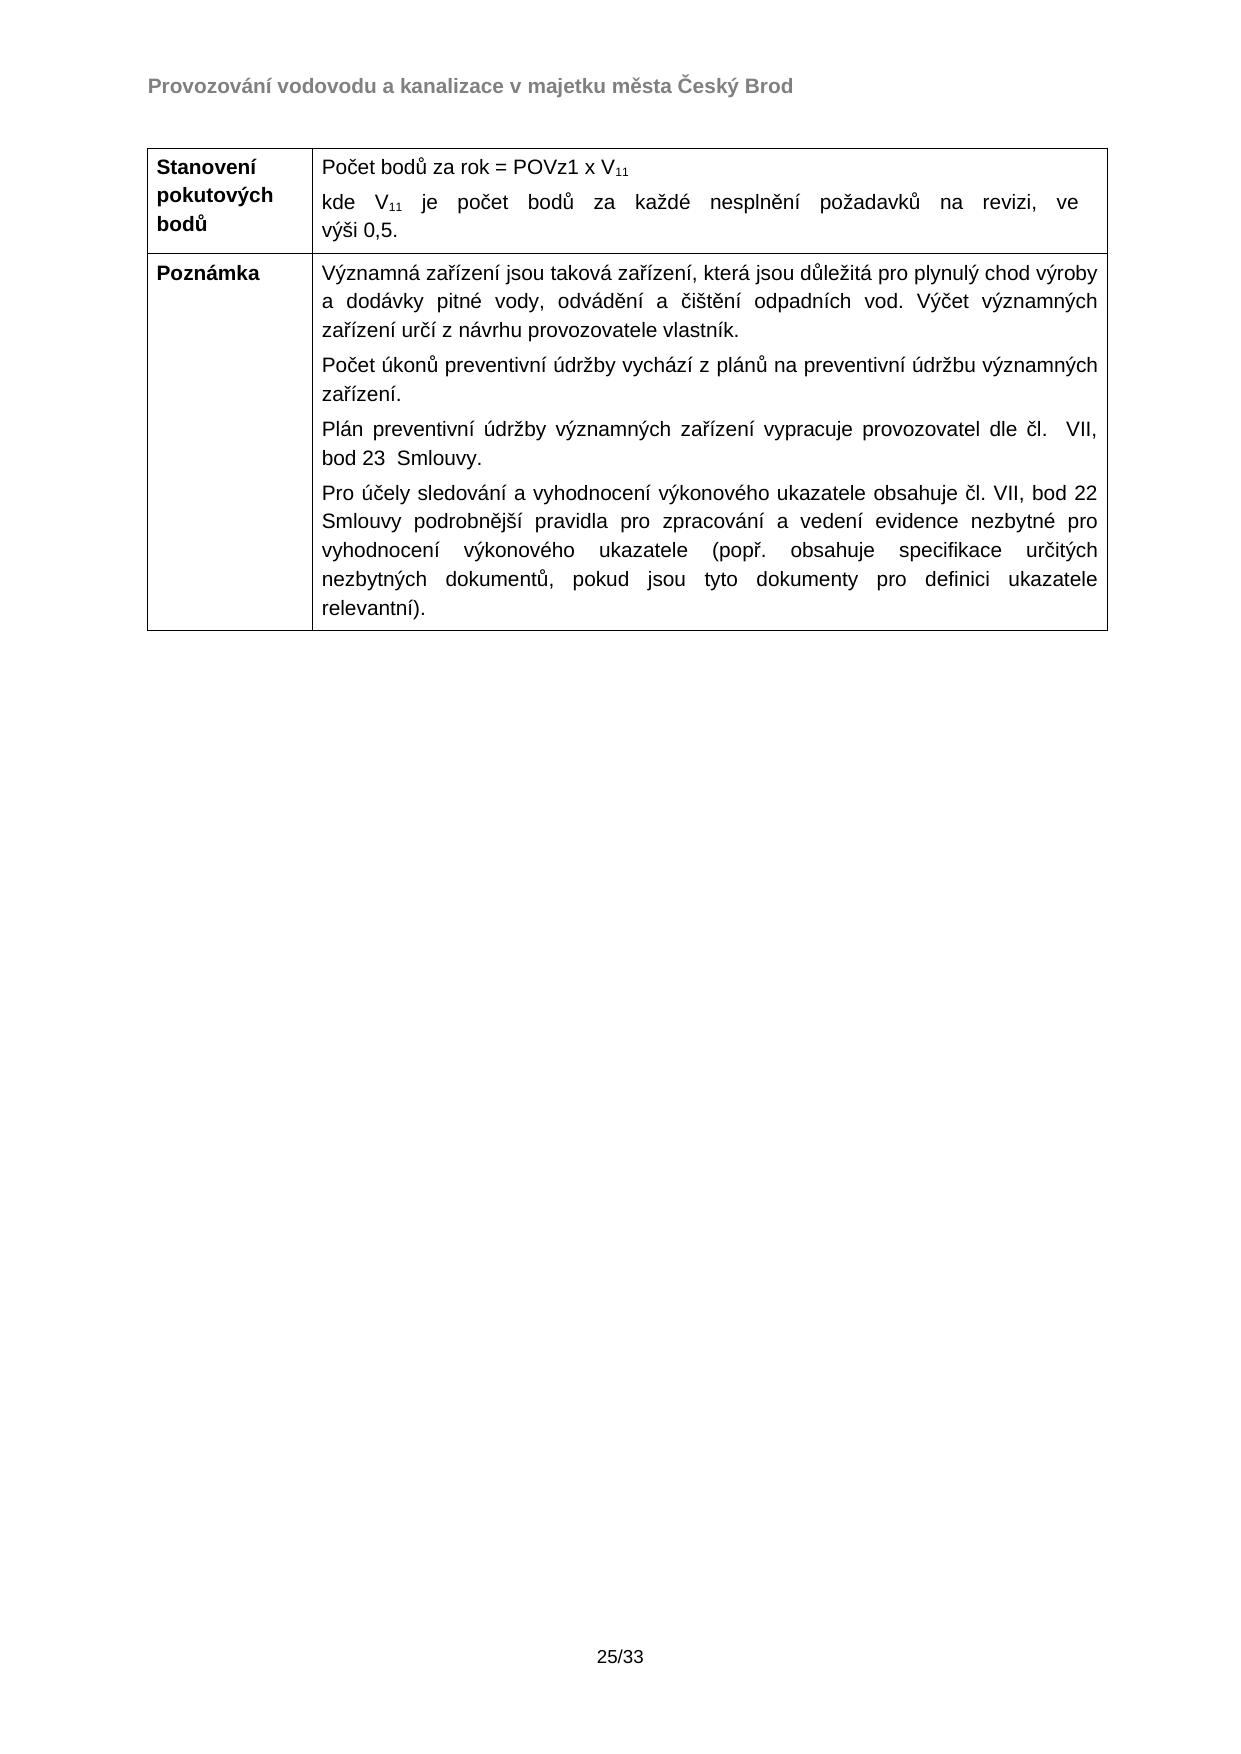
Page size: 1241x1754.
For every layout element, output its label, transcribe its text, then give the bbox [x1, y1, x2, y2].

table_cell Významná zařízení jsou taková zařízení, která jsou důležitá pro plynulý chod výroby a dodávky pitné vody, odvádění a čištění odpadních vod. Výčet významných zařízení určí z návrhu provozovatele vlastník. Počet úkonů preventivní údržby vychází z plánů na preventivní údržbu významných zařízení. Plán preventivní údržby významných zařízení vypracuje provozovatel dle čl. VII, bod 23 Smlouvy. Pro účely sledování a vyhodnocení výkonového ukazatele obsahuje čl. VII, bod 22 Smlouvy podrobnější pravidla pro zpracování a vedení evidence nezbytné pro vyhodnocení výkonového ukazatele (popř. obsahuje specifikace určitých nezbytných dokumentů, pokud jsou tyto dokumenty pro definici ukazatele relevantní). [313, 254, 1107, 630]
table_cell Stanovení pokutových bodů [148, 149, 312, 253]
table_cell Počet bodů za rok = POVz1 x V11 kde V11 je počet bodů za každé nesplnění požadavků na revizi, ve výši 0,5. [313, 149, 1107, 253]
table_cell Poznámka [148, 254, 312, 630]
